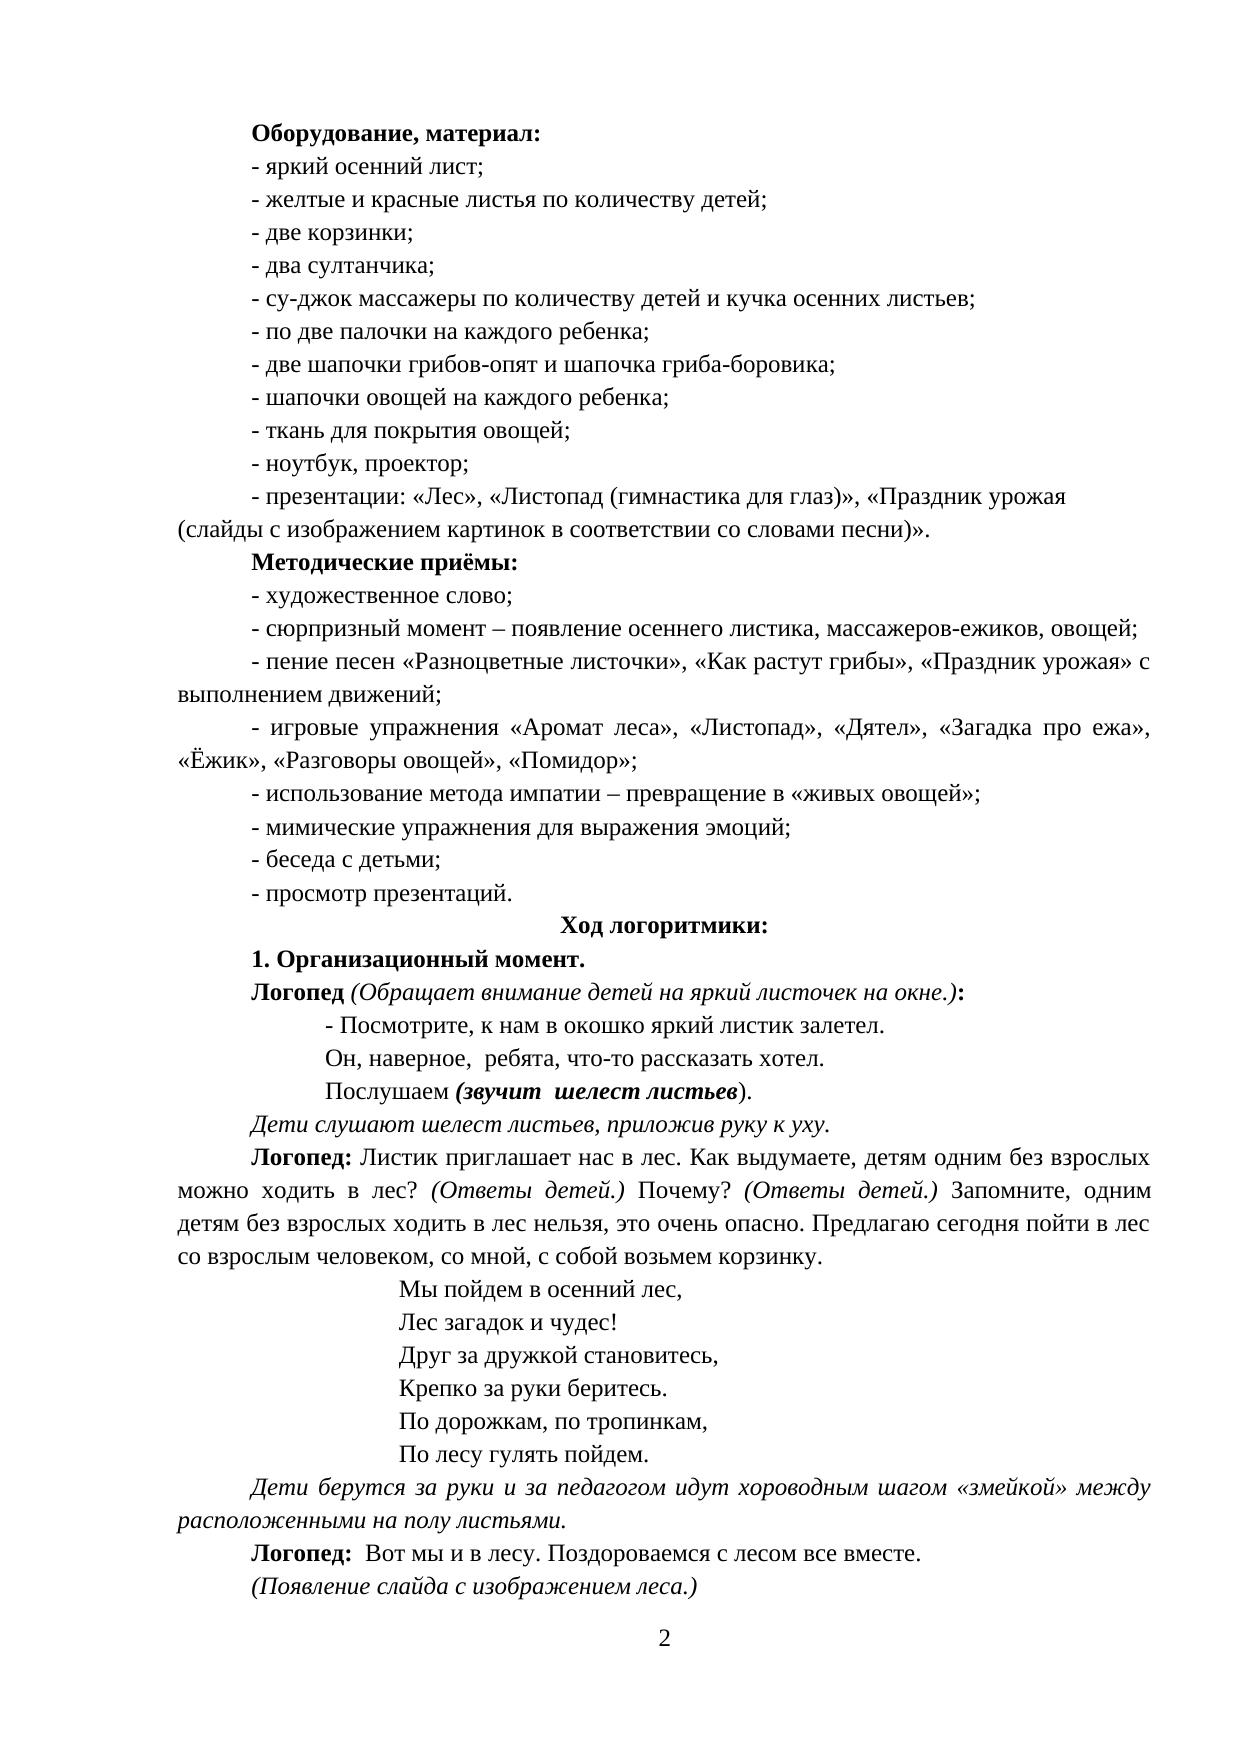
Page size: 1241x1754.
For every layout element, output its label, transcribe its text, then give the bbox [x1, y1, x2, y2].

text Ход логоритмики: [177, 911, 1152, 939]
text 1. Организационный момент. [177, 944, 1152, 972]
text - сюрпризный момент – появление осеннего листика, массажеров-ежиков, овощей; [177, 613, 1152, 642]
text - просмотр презентаций. [177, 878, 1152, 906]
text - мимические упражнения для выражения эмоций; [177, 812, 1152, 840]
text - две корзинки; [177, 217, 1152, 246]
text - яркий осенний лист; [177, 151, 1152, 180]
text - презентации: «Лес», «Листопад (гимнастика для глаз)», «Праздник урожая (слайды с изображением картинок в соответствии со словами песни)». [177, 481, 1152, 543]
text Послушаем (звучит шелест листьев). [177, 1076, 1152, 1104]
text - беседа с детьми; [177, 844, 1152, 873]
text Логопед: Вот мы и в лесу. Поздороваемся с лесом все вместе. [177, 1538, 1152, 1567]
text - художественное слово; [177, 580, 1152, 609]
text - Посмотрите, к нам в окошко яркий листик залетел. [177, 1010, 1152, 1038]
text Он, наверное, ребята, что-то рассказать хотел. [177, 1043, 1152, 1071]
text Методические приёмы: [177, 547, 1152, 576]
text Мы пойдем в осенний лес, [274, 1274, 1152, 1303]
text - игровые упражнения «Аромат леса», «Листопад», «Дятел», «Загадка про ежа», «Ёжик», «Разговоры овощей», «Помидор»; [177, 712, 1152, 774]
text - су-джок массажеры по количеству детей и кучка осенних листьев; [177, 283, 1152, 312]
text - две шапочки грибов-опят и шапочка гриба-боровика; [177, 349, 1152, 378]
text - ноутбук, проектор; [177, 448, 1152, 477]
text - по две палочки на каждого ребенка; [177, 316, 1152, 345]
text - ткань для покрытия овощей; [177, 415, 1152, 444]
text Дети слушают шелест листьев, приложив руку к уху. [177, 1109, 1152, 1137]
text Логопед (Обращает внимание детей на яркий листочек на окне.): [177, 977, 1152, 1005]
text Оборудование, материал: [177, 118, 1152, 147]
text По дорожкам, по тропинкам, [274, 1406, 1152, 1435]
text Логопед: Листик приглашает нас в лес. Как выдумаете, детям одним без взрослых можно ходить в лес? (Ответы детей.) Почему? (Ответы детей.) Запомните, одним детям без взрослых ходить в лес нельзя, это очень опасно. Предлагаю сегодня пойти в лес со взрослым человеком, со мной, с собой возьмем корзинку. [177, 1142, 1152, 1269]
text - два султанчика; [177, 250, 1152, 279]
text (Появление слайда с изображением леса.) [177, 1571, 1152, 1600]
text По лесу гулять пойдем. [274, 1439, 1152, 1468]
text Друг за дружкой становитесь, [274, 1340, 1152, 1369]
text - пение песен «Разноцветные листочки», «Как растут грибы», «Праздник урожая» с выполнением движений; [177, 646, 1152, 708]
text Дети берутся за руки и за педагогом идут хороводным шагом «змейкой» между расположенными на полу листьями. [177, 1472, 1152, 1534]
text - желтые и красные листья по количеству детей; [177, 184, 1152, 213]
text - шапочки овощей на каждого ребенка; [177, 382, 1152, 411]
text Лес загадок и чудес! [274, 1307, 1152, 1336]
text - использование метода импатии – превращение в «живых овощей»; [177, 778, 1152, 807]
text Крепко за руки беритесь. [274, 1373, 1152, 1402]
